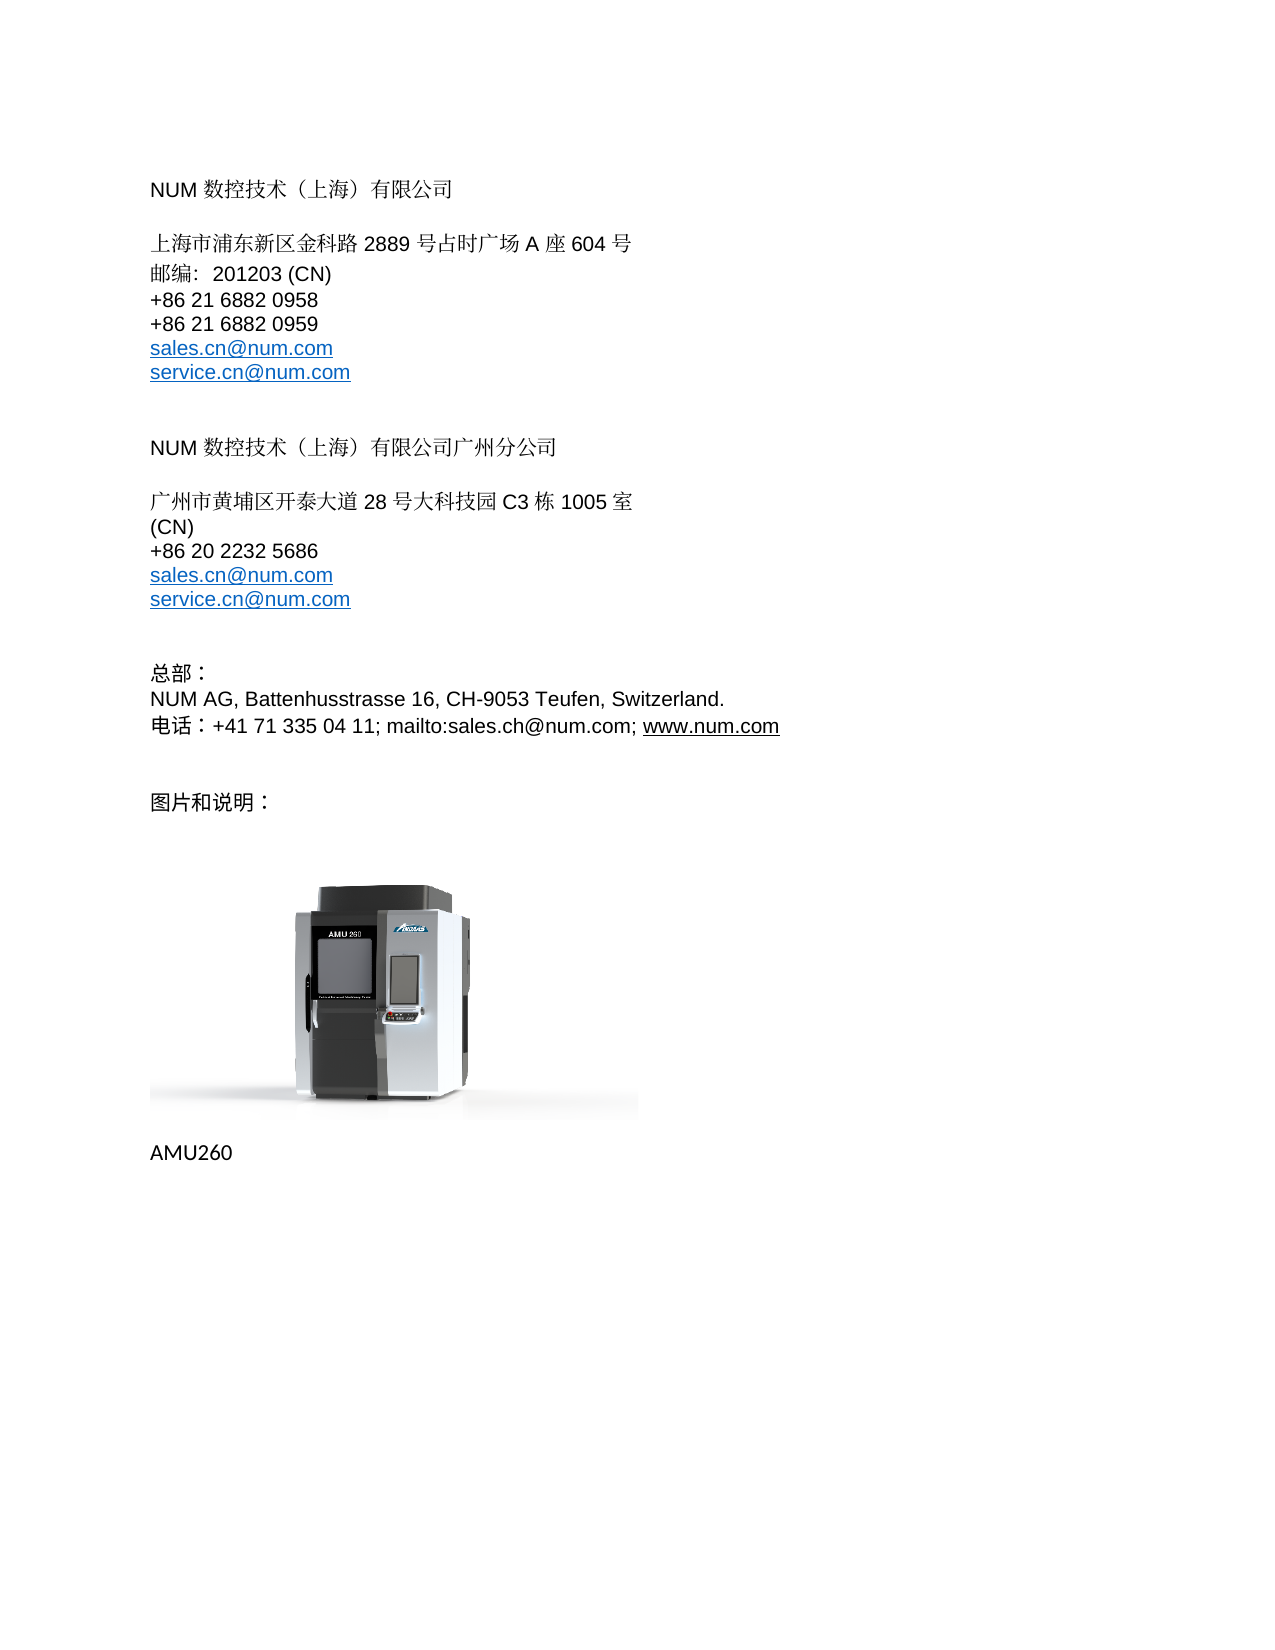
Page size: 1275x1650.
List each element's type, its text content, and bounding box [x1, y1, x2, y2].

text AMU260 [150, 1138, 1167, 1166]
text 上海市浦东新区金科路 2889 号占时广场 A 座 604 号 邮编：201203 (CN) [150, 204, 1167, 288]
text 电话：+41 71 335 04 11; mailto:sales.ch@num.com; www.num.com [150, 711, 1167, 740]
picture [150, 862, 639, 1120]
text NUM AG, Battenhusstrasse 16, CH-9053 Teufen, Switzerland. [150, 687, 1167, 711]
text NUM 数控技术（上海）有限公司 [150, 174, 1167, 204]
text 图片和说明： [150, 788, 1167, 816]
text 总部： [150, 659, 1167, 687]
text NUM 数控技术（上海）有限公司广州分公司 [150, 431, 1167, 461]
text sales.cn@num.com service.cn@num.com [150, 563, 1167, 611]
text 广州市黄埔区开泰大道 28 号大科技园 C3 栋 1005 室 (CN) [150, 461, 1167, 539]
text +86 21 6882 0958 +86 21 6882 0959 [150, 288, 1167, 336]
text +86 20 2232 5686 [150, 539, 1167, 563]
text sales.cn@num.com service.cn@num.com [150, 336, 1167, 383]
